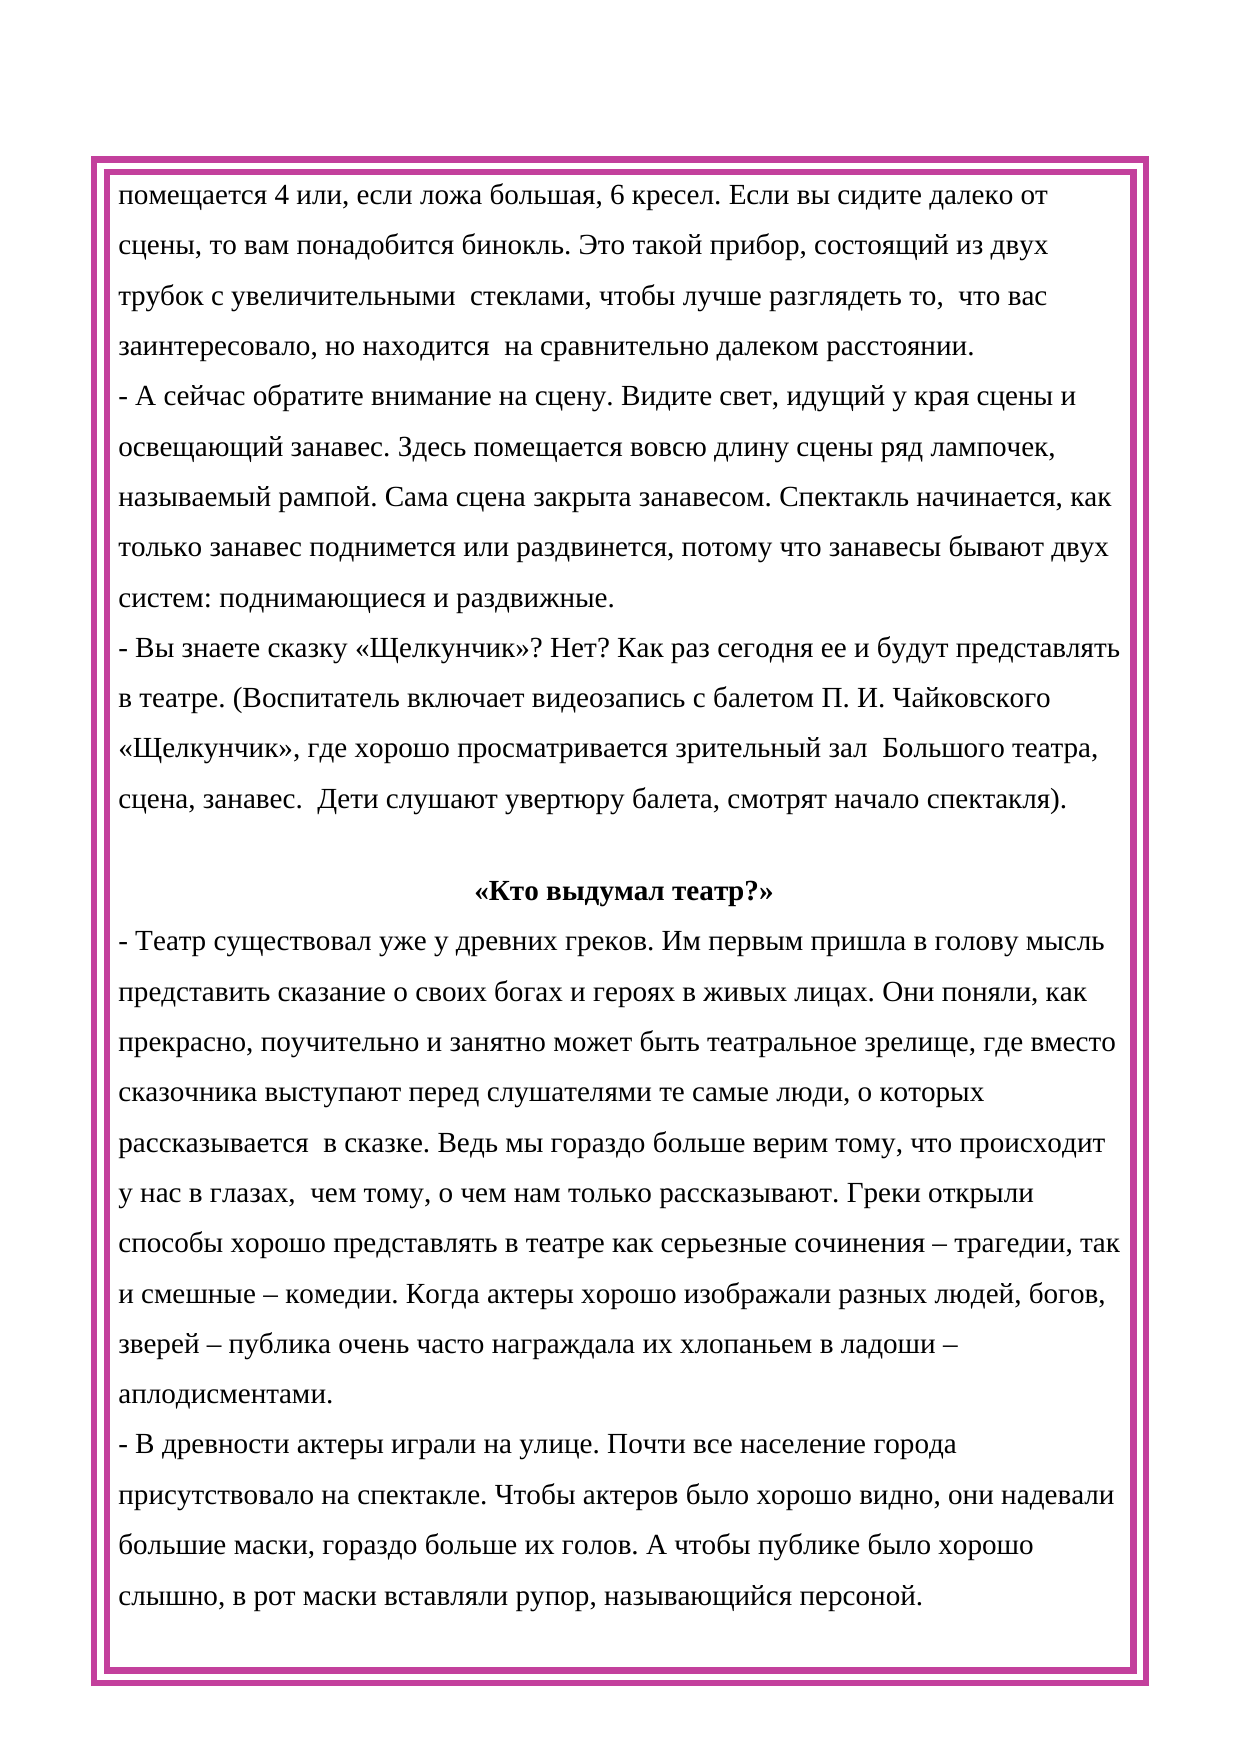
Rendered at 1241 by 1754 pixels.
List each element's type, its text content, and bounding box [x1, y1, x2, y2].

text - Вы знаете сказку «Щелкунчик»? Нет? Как раз сегодня ее и будут представлять в театре. (Воспитатель включает видеозапись с балетом П. И. Чайковского «Щелкунчик», где хорошо просматривается зрительный зал Большого театра, сцена, занавес. Дети слушают увертюру балета, смотрят начало спектакля). [118, 630, 1122, 814]
text - В древности актеры играли на улице. Почти все население города присутствовало на спектакле. Чтобы актеров было хорошо видно, они надевали большие маски, гораздо больше их голов. А чтобы публике было хорошо слышно, в рот маски вставляли рупор, называющийся персоной. [118, 1427, 1122, 1611]
text - Театр существовал уже у древних греков. Им первым пришла в голову мысль представить сказание о своих богах и героях в живых лицах. Они поняли, как прекрасно, поучительно и занятно может быть театральное зрелище, где вместо сказочника выступают перед слушателями те самые люди, о которых рассказывается в сказке. Ведь мы гораздо больше верим тому, что происходит у нас в глазах, чем тому, о чем нам только рассказывают. Греки открыли способы хорошо представлять в театре как серьезные сочинения – трагедии, так и смешные – комедии. Когда актеры хорошо изображали разных людей, богов, зверей – публика очень часто награждала их хлопаньем в ладоши – аплодисментами. [118, 923, 1122, 1410]
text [118, 177, 1122, 362]
text «Кто выдумал театр?» [118, 873, 1122, 907]
text - А сейчас обратите внимание на сцену. Видите свет, идущий у края сцены и освещающий занавес. Здесь помещается вовсю длину сцены ряд лампочек, называемый рампой. Сама сцена закрыта занавесом. Спектакль начинается, как только занавес поднимется или раздвинется, потому что занавесы бывают двух систем: поднимающиеся и раздвижные. [118, 378, 1122, 613]
